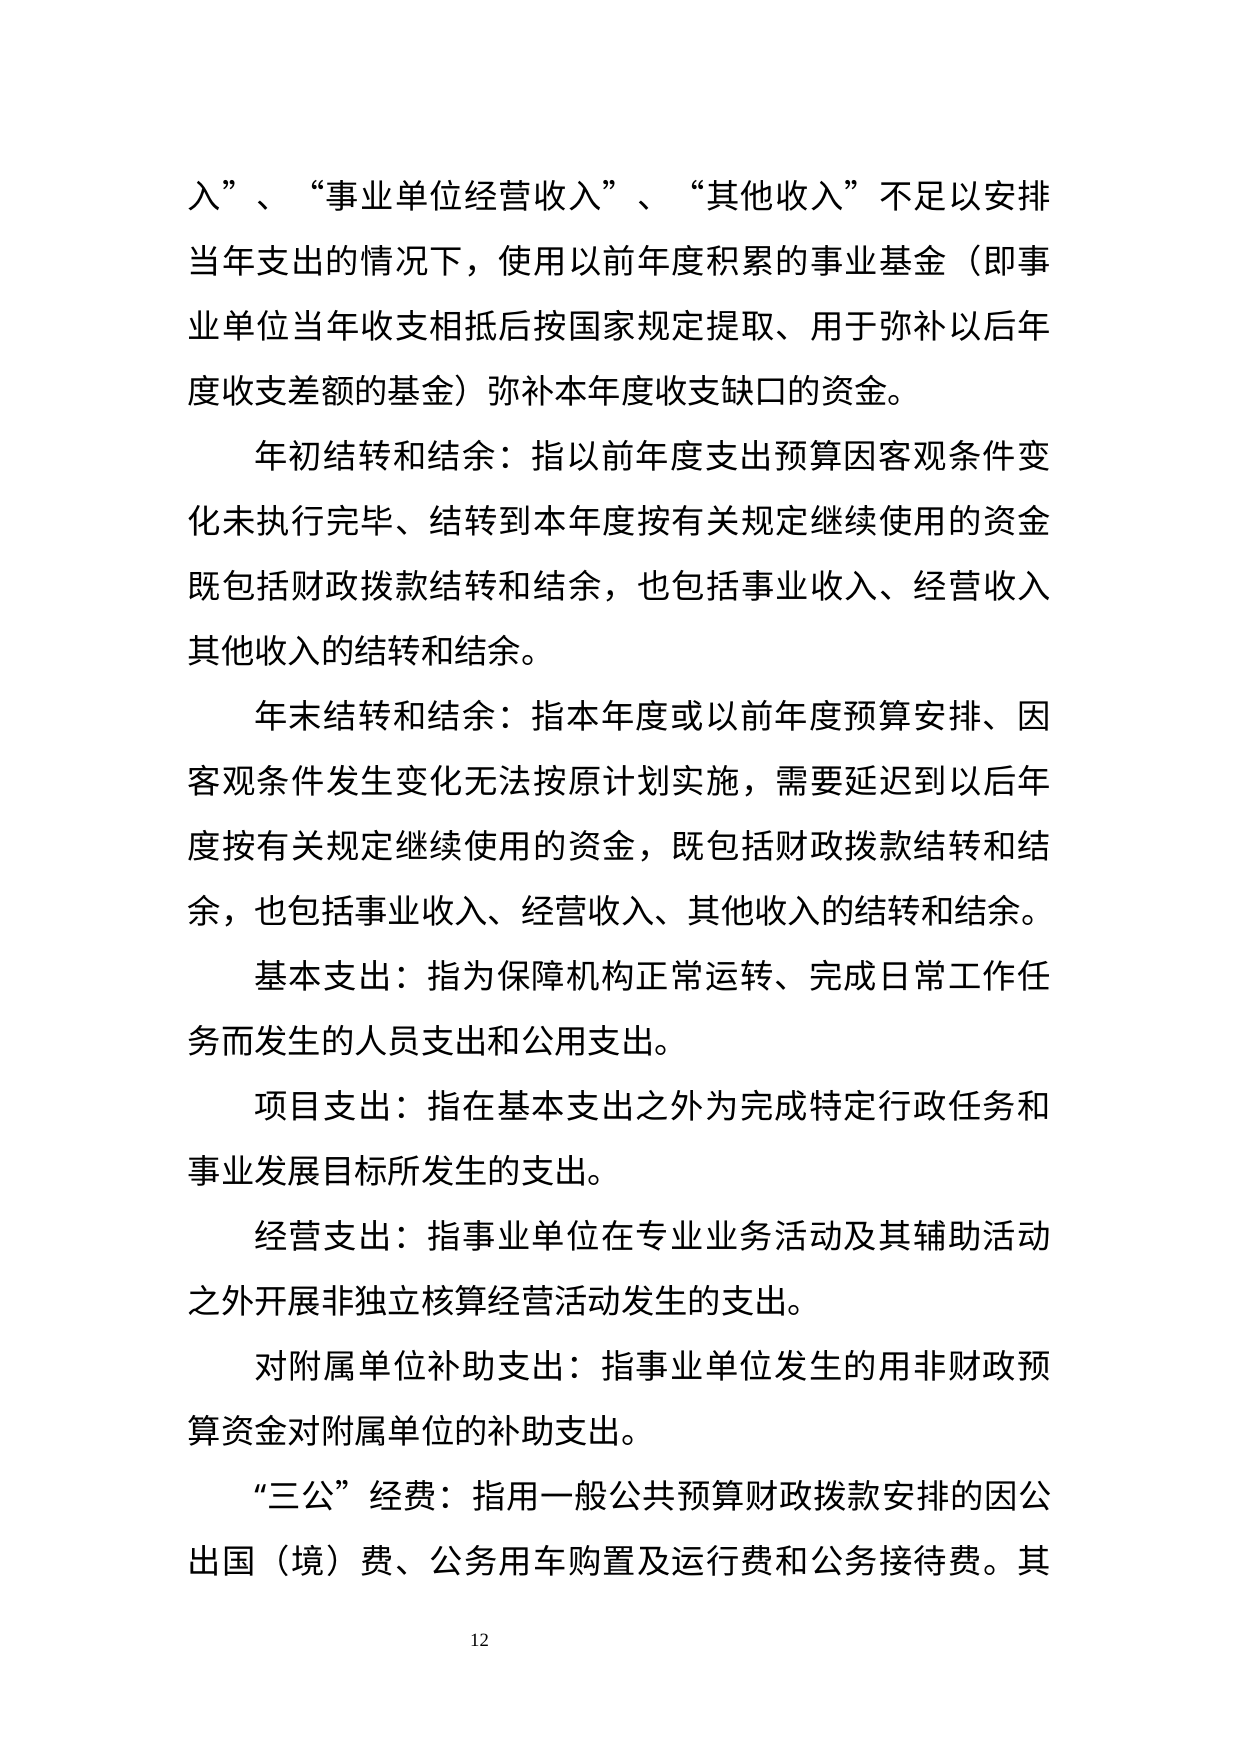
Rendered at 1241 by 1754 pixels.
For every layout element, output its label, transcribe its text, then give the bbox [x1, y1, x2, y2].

text 项目支出：指在基本支出之外为完成特定行政任务和事业发展目标所发生的支出。 [187, 1072, 1053, 1202]
text 年初结转和结余：指以前年度支出预算因客观条件变化未执行完毕、结转到本年度按有关规定继续使用的资金，既包括财政拨款结转和结余，也包括事业收入、经营收入、其他收入的结转和结余。 [187, 422, 1053, 682]
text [187, 162, 1053, 422]
text 年末结转和结余：指本年度或以前年度预算安排、因客观条件发生变化无法按原计划实施，需要延迟到以后年度按有关规定继续使用的资金，既包括财政拨款结转和结余，也包括事业收入、经营收入、其他收入的结转和结余。 [187, 682, 1053, 942]
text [187, 1462, 1053, 1592]
text 基本支出：指为保障机构正常运转、完成日常工作任务而发生的人员支出和公用支出。 [187, 942, 1053, 1072]
text 对附属单位补助支出：指事业单位发生的用非财政预算资金对附属单位的补助支出。 [187, 1332, 1053, 1462]
text 经营支出：指事业单位在专业业务活动及其辅助活动之外开展非独立核算经营活动发生的支出。 [187, 1202, 1053, 1332]
